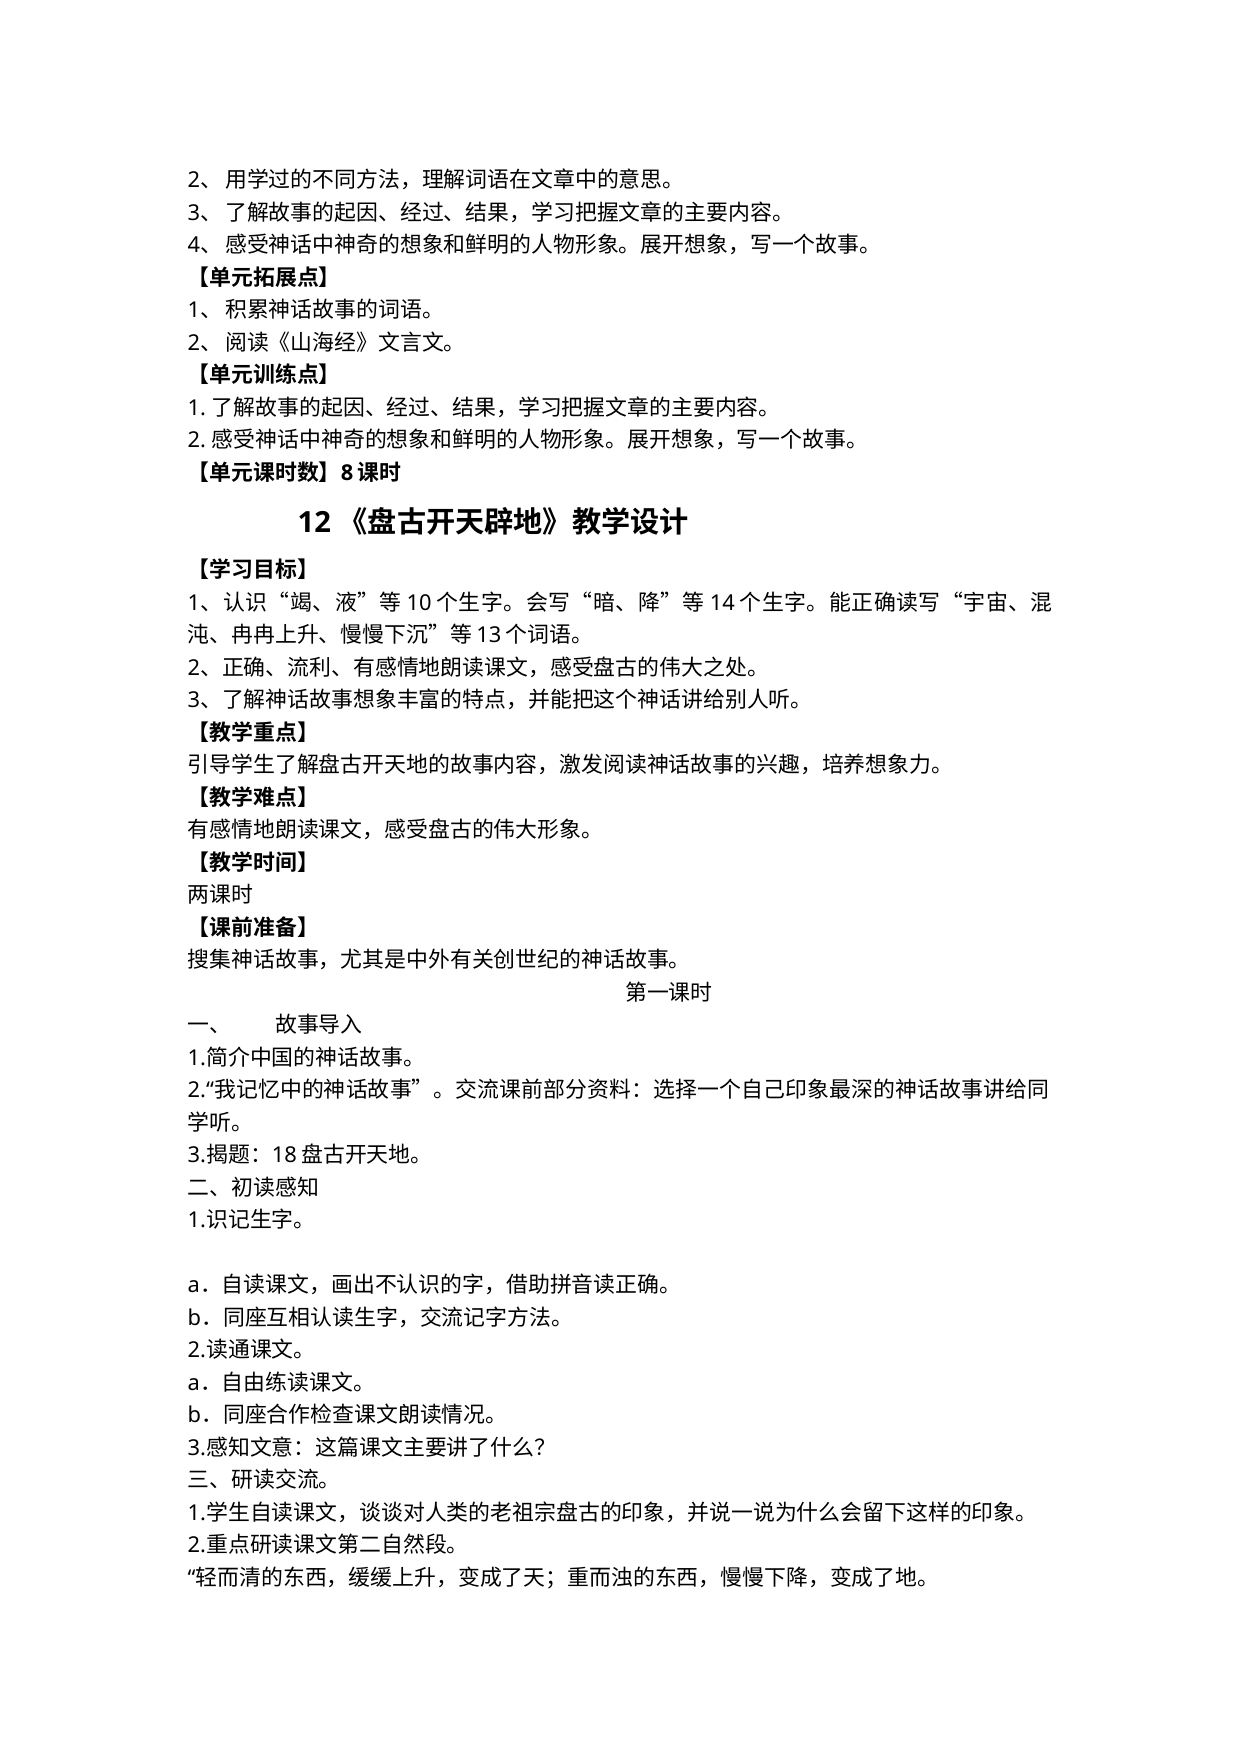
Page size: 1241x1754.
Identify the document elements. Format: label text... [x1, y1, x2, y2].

text 1.简介中国的神话故事。 2.“我记忆中的神话故事”。交流课前部分资料：选择一个自己印象最深的神话故事讲给同学听。 3.揭题：18盘古开天地。 二、初读感知 1.识记生字。 a．自读课文，画出不认识的字，借助拼音读正确。 b．同座互相认读生字，交流记字方法。 2.读通课文。 a．自由练读课文。 b．同座合作检查课文朗读情况。 3.感知文意：这篇课文主要讲了什么？ [187, 1039, 1053, 1462]
text 【单元训练点】 [187, 357, 1053, 389]
text 2. 感受神话中神奇的想象和鲜明的人物形象。展开想象，写一个故事。 [187, 422, 1053, 454]
list 故事导入 [187, 1007, 1053, 1039]
list 阅读《山海经》文言文。 [187, 324, 1053, 357]
text 引导学生了解盘古开天地的故事内容，激发阅读神话故事的兴趣，培养想象力。 【教学难点】 [187, 747, 1053, 812]
text 【学习目标】 1、认识“竭、液”等10个生字。会写“暗、降”等14个生字。能正确读写“宇宙、混沌、冉冉上升、慢慢下沉”等13个词语。 2、正确、流利、有感情地朗读课文，感受盘古的伟大之处。 3、了解神话故事想象丰富的特点，并能把这个神话讲给别人听。 【教学重点】 [187, 552, 1053, 747]
text 三、研读交流。 1.学生自读课文，谈谈对人类的老祖宗盘古的印象，并说一说为什么会留下这样的印象。 2.重点研读课文第二自然段。 “轻而清的东西，缓缓上升，变成了天；重而浊的东西，慢慢下降，变成了地。 [187, 1462, 1053, 1592]
list 了解故事的起因、经过、结果，学习把握文章的主要内容。 [187, 194, 1053, 227]
list 感受神话中神奇的想象和鲜明的人物形象。展开想象，写一个故事。 [187, 227, 1053, 259]
list 用学过的不同方法，理解词语在文章中的意思。 [187, 162, 1053, 194]
text 【单元课时数】8课时 [187, 454, 1053, 487]
list 积累神话故事的词语。 [187, 292, 1053, 324]
text 两课时 【课前准备】 [187, 877, 1053, 942]
text 1. 了解故事的起因、经过、结果，学习把握文章的主要内容。 [187, 389, 1053, 422]
text 12 《盘古开天辟地》教学设计 [187, 487, 1053, 552]
text 有感情地朗读课文，感受盘古的伟大形象。 【教学时间】 [187, 812, 1053, 877]
text 【单元拓展点】 [187, 259, 1053, 292]
text 搜集神话故事，尤其是中外有关创世纪的神话故事。 第一课时 [187, 942, 1053, 1007]
